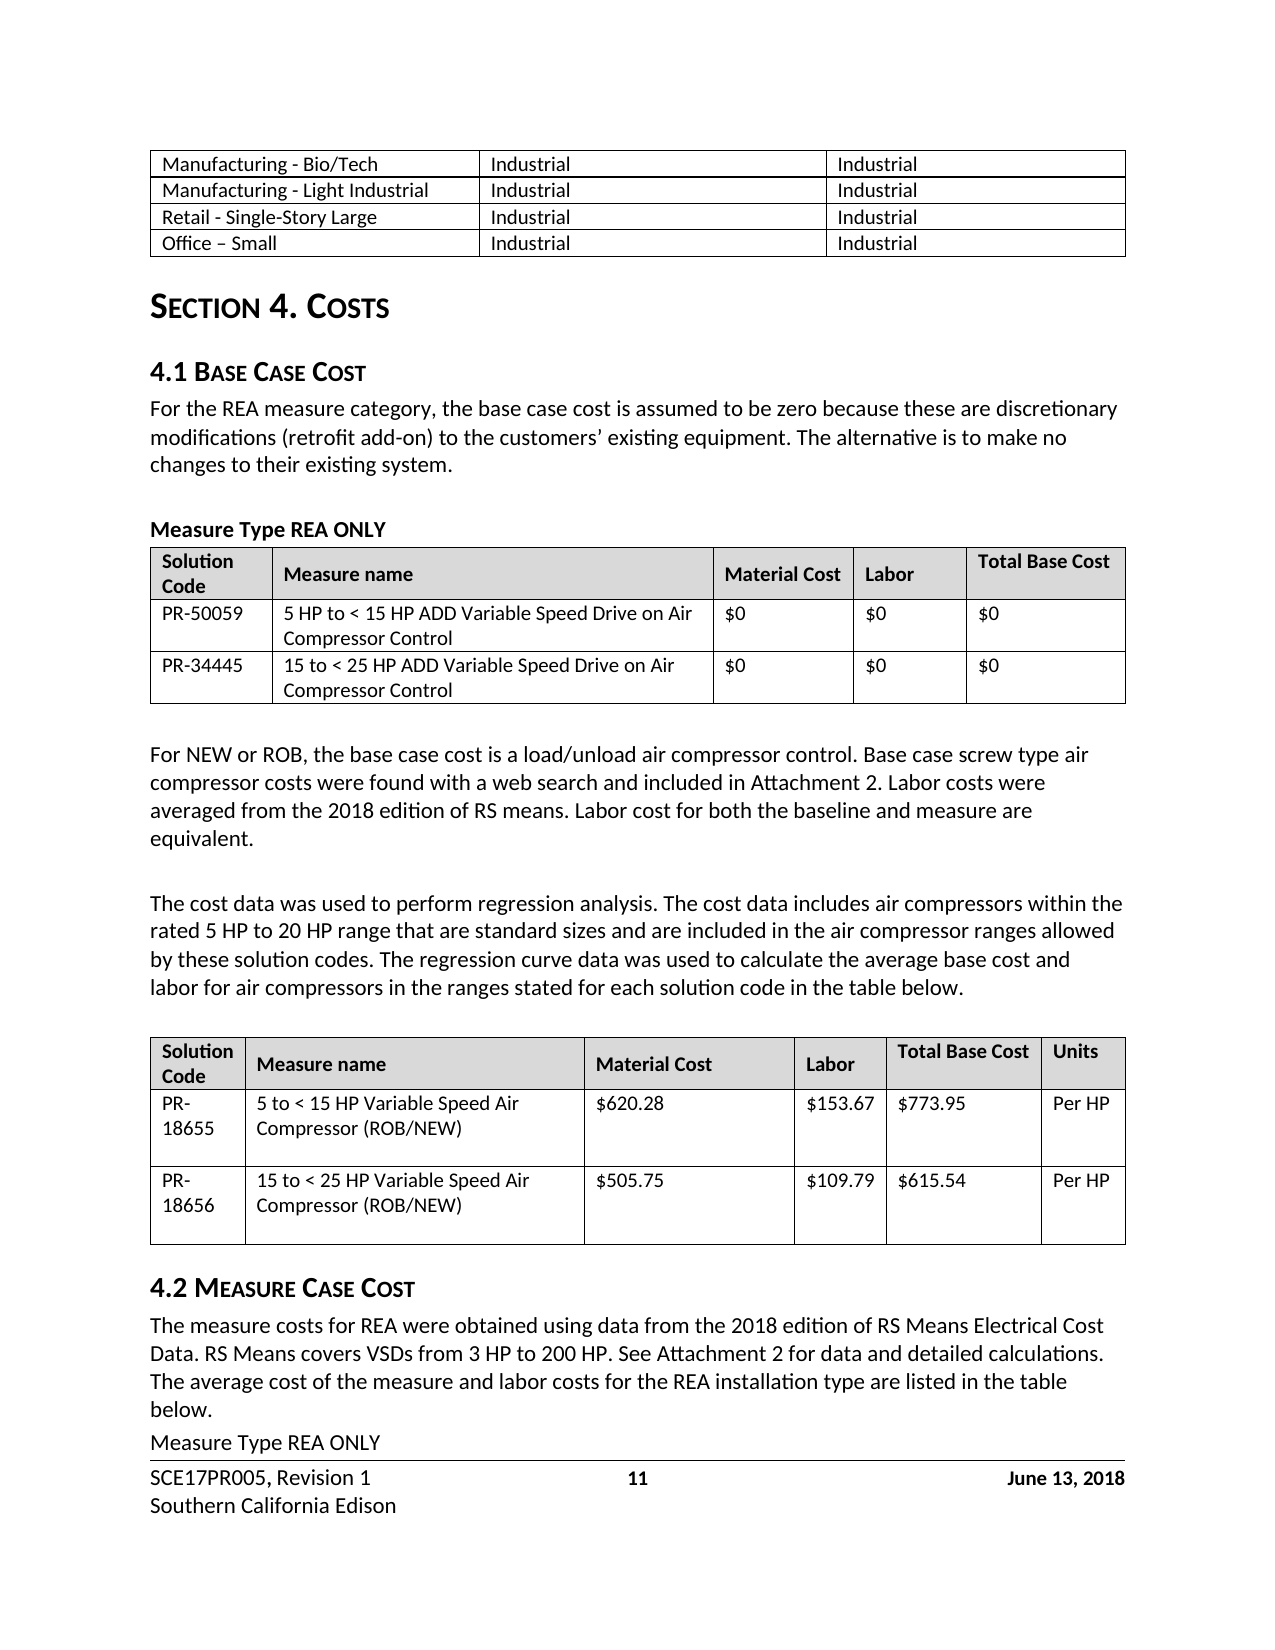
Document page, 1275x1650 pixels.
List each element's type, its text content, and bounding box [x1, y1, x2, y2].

table_cell $505.75 [585, 1167, 794, 1243]
table_cell Per HP [1042, 1167, 1125, 1243]
table_header Material Cost [585, 1038, 794, 1089]
subtitle 4.2 Measure Case Cost [150, 1269, 1125, 1305]
table_header Labor [795, 1038, 886, 1089]
table_cell PR-18656 [151, 1167, 245, 1243]
table_cell $0 [854, 652, 966, 703]
table_cell Industrial [480, 204, 826, 229]
table_cell 5 HP to < 15 HP ADD Variable Speed Drive on Air Compressor Control [273, 600, 713, 651]
table_header Total Base Cost [887, 1038, 1041, 1089]
table_cell $0 [967, 652, 1125, 703]
table_cell $615.54 [887, 1167, 1041, 1243]
text Measure Type REA ONLY [150, 515, 1125, 543]
table_header Solution Code [151, 548, 272, 599]
table_cell Manufacturing - Bio/Tech [151, 151, 479, 176]
table_header Measure name [246, 1038, 584, 1089]
table_header Material Cost [714, 548, 853, 599]
table_header Solution Code [151, 1038, 245, 1089]
subtitle Section 4. Costs [150, 282, 1125, 328]
table_cell PR-50059 [151, 600, 272, 651]
table_cell Industrial [480, 178, 826, 203]
table_header Units [1042, 1038, 1125, 1089]
text The cost data was used to perform regression analysis. The cost data includes air compressors within the rated 5 HP to 20 HP range that are standard sizes and are included in the air compressor ranges allowed by these solution codes. The regression curve data was used to calculate the average base cost and labor for air compressors in the ranges stated for each solution code in the table below. [150, 889, 1125, 1001]
table_cell PR-18655 [151, 1090, 245, 1166]
table_header Labor [854, 548, 966, 599]
table_cell 15 to < 25 HP Variable Speed Air Compressor (ROB/NEW) [246, 1167, 584, 1243]
table_cell $773.95 [887, 1090, 1041, 1166]
table_header Total Base Cost [967, 548, 1125, 599]
text For the REA measure category, the base case cost is assumed to be zero because these are discretionary modifications (retrofit add-on) to the customers’ existing equipment. The alternative is to make no changes to their existing system. [150, 394, 1125, 479]
table_cell Per HP [1042, 1090, 1125, 1166]
table_cell Retail - Single-Story Large [151, 204, 479, 229]
table_cell $0 [854, 600, 966, 651]
table_cell Industrial [480, 230, 826, 256]
table_cell 5 to < 15 HP Variable Speed Air Compressor (ROB/NEW) [246, 1090, 584, 1166]
table_cell $620.28 [585, 1090, 794, 1166]
table_cell Industrial [827, 230, 1125, 256]
table_cell PR-34445 [151, 652, 272, 703]
table_cell Manufacturing - Light Industrial [151, 178, 479, 203]
table_header Measure name [273, 548, 713, 599]
table_cell $109.79 [795, 1167, 886, 1243]
table_cell Industrial [827, 151, 1125, 176]
table_cell 15 to < 25 HP ADD Variable Speed Drive on Air Compressor Control [273, 652, 713, 703]
table_cell Industrial [480, 151, 826, 176]
text The measure costs for REA were obtained using data from the 2018 edition of RS Means Electrical Cost Data. RS Means covers VSDs from 3 HP to 200 HP. See Attachment 2 for data and detailed calculations. The average cost of the measure and labor costs for the REA installation type are listed in the table below. [150, 1311, 1125, 1423]
table_cell $0 [967, 600, 1125, 651]
table_cell $153.67 [795, 1090, 886, 1166]
table_cell Industrial [827, 178, 1125, 203]
subtitle 4.1 Base Case Cost [150, 353, 1125, 388]
table_cell $0 [714, 600, 853, 651]
table_cell Industrial [827, 204, 1125, 229]
text For NEW or ROB, the base case cost is a load/unload air compressor control. Base case screw type air compressor costs were found with a web search and included in Attachment 2. Labor costs were averaged from the 2018 edition of RS means. Labor cost for both the baseline and measure are equivalent. [150, 740, 1125, 852]
table_cell Office – Small [151, 230, 479, 256]
text Measure Type REA ONLY [150, 1428, 1125, 1456]
table_cell $0 [714, 652, 853, 703]
